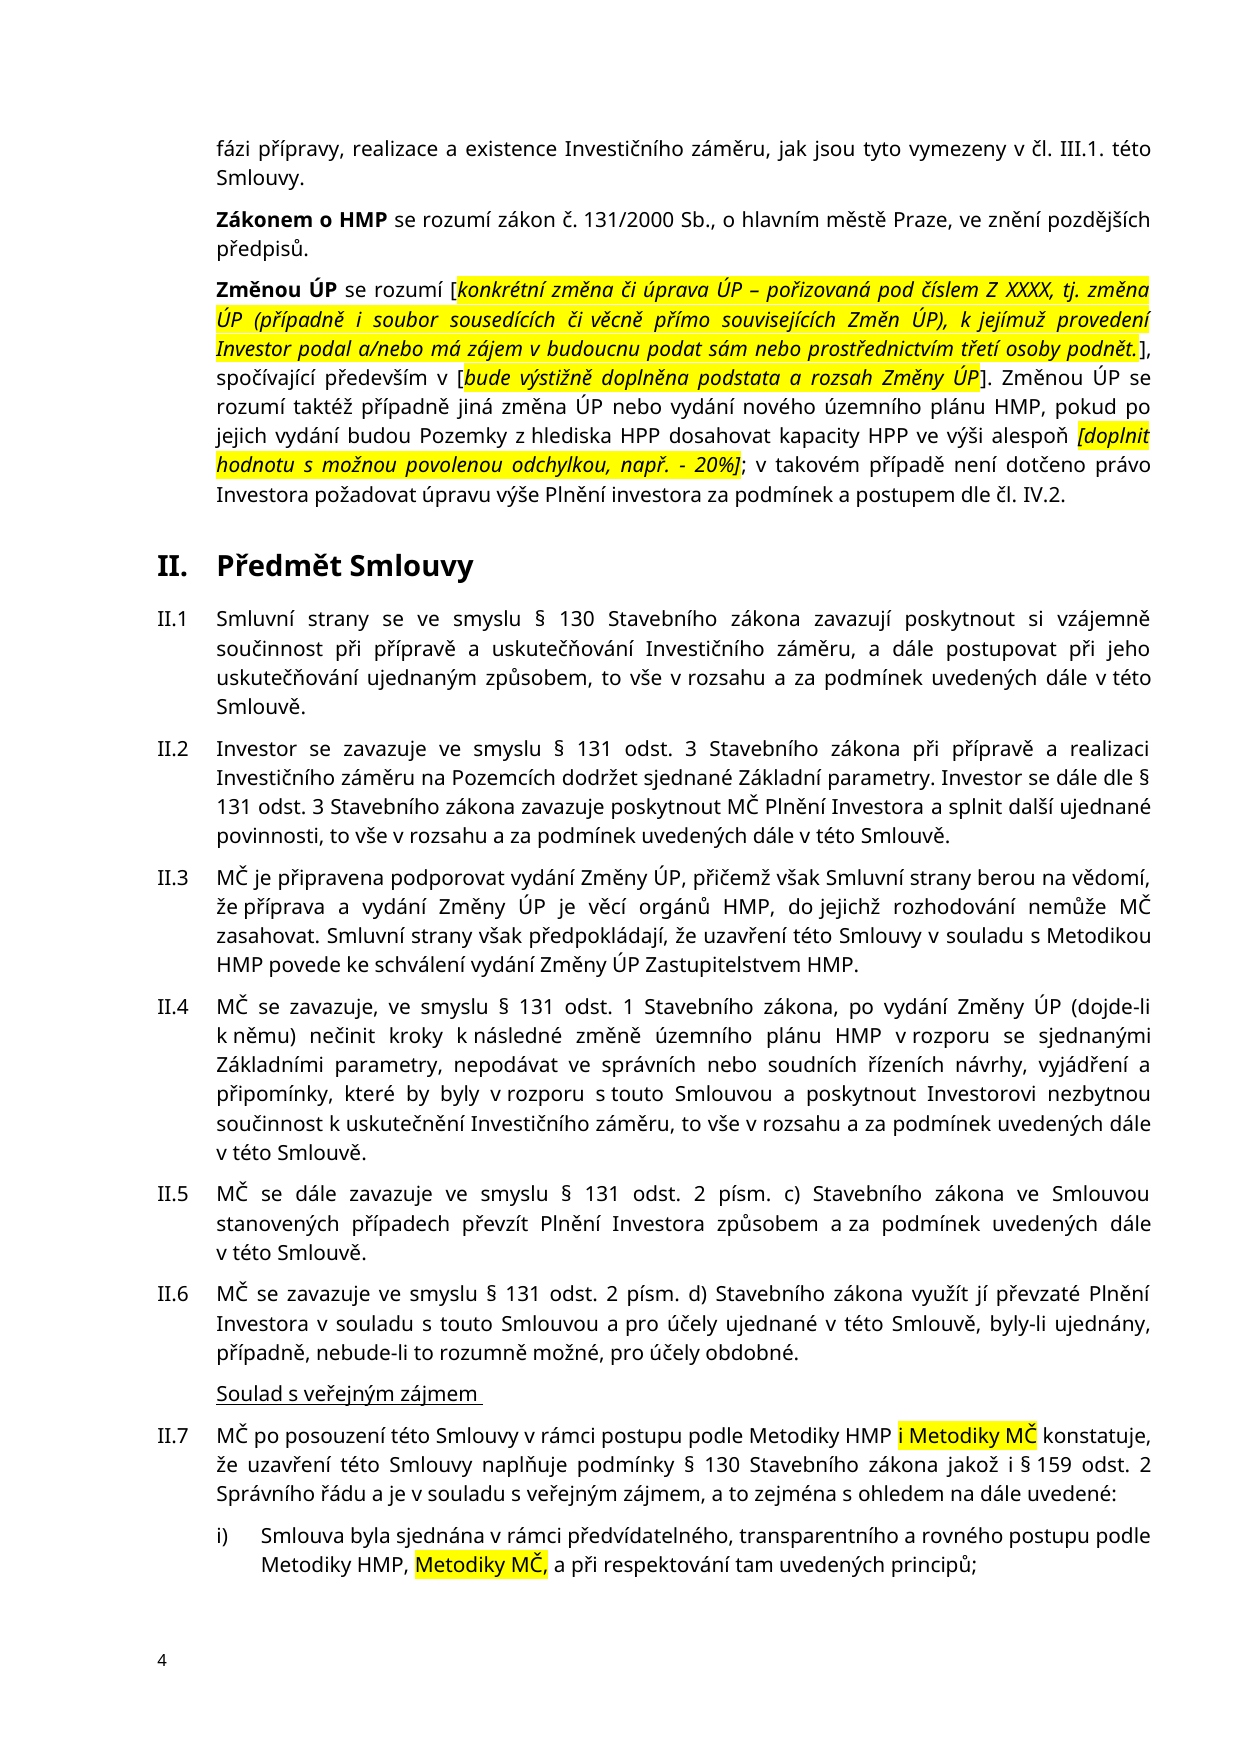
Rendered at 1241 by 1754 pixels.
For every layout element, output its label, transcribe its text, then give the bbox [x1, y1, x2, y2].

list Smlouva byla sjednána v rámci předvídatelného, transparentního a rovného postupu podle Metodiky HMP, Metodiky MČ, a při respektování tam uvedených principů; [216, 1520, 1152, 1578]
list Investor se zavazuje ve smyslu § 131 odst. 3 Stavebního zákona při přípravě a realizaci Investičního záměru na Pozemcích dodržet sjednané Základní parametry. Investor se dále dle § 131 odst. 3 Stavebního zákona zavazuje poskytnout MČ Plnění Investora a splnit další ujednané povinnosti, to vše v rozsahu a za podmínek uvedených dále v této Smlouvě. [157, 733, 1152, 849]
text Zákonem o HMP se rozumí zákon č. 131/2000 Sb., o hlavním městě Praze, ve znění pozdějších předpisů. [216, 204, 1152, 262]
list MČ je připravena podporovat vydání Změny ÚP, přičemž však Smluvní strany berou na vědomí, že příprava a vydání Změny ÚP je věcí orgánů HMP, do jejichž rozhodování nemůže MČ zasahovat. Smluvní strany však předpokládají, že uzavření této Smlouvy v souladu s Metodikou HMP povede ke schválení vydání Změny ÚP Zastupitelstvem HMP. [157, 862, 1152, 978]
text Změnou ÚP se rozumí [konkrétní změna či úprava ÚP – pořizovaná pod číslem Z XXXX, tj. změna ÚP (případně i soubor sousedících či věcně přímo souvisejících Změn ÚP), k jejímuž provedení Investor podal a/nebo má zájem v budoucnu podat sám nebo prostřednictvím třetí osoby podnět.], spočívající především v [bude výstižně doplněna podstata a rozsah Změny ÚP]. Změnou ÚP se rozumí taktéž případně jiná změna ÚP nebo vydání nového územního plánu HMP, pokud po jejich vydání budou Pozemky z hlediska HPP dosahovat kapacity HPP ve výši alespoň [doplnit hodnotu s možnou povolenou odchylkou, např. - 20%]; v takovém případě není dotčeno právo Investora požadovat úpravu výše Plnění investora za podmínek a postupem dle čl. IV.2. [216, 274, 1152, 508]
list MČ se dále zavazuje ve smyslu § 131 odst. 2 písm. c) Stavebního zákona ve Smlouvou stanovených případech převzít Plnění Investora způsobem a za podmínek uvedených dále v této Smlouvě. [157, 1178, 1152, 1266]
list Smluvní strany se ve smyslu § 130 Stavebního zákona zavazují poskytnout si vzájemně součinnost při přípravě a uskutečňování Investičního záměru, a dále postupovat při jeho uskutečňování ujednaným způsobem, to vše v rozsahu a za podmínek uvedených dále v této Smlouvě. [157, 603, 1152, 720]
list Soulad s veřejným zájmem [216, 1378, 1152, 1408]
list MČ se zavazuje ve smyslu § 131 odst. 2 písm. d) Stavebního zákona využít jí převzaté Plnění Investora v souladu s touto Smlouvou a pro účely ujednané v této Smlouvě, byly-li ujednány, případně, nebude-li to rozumně možné, pro účely obdobné. [157, 1278, 1152, 1366]
list MČ se zavazuje, ve smyslu § 131 odst. 1 Stavebního zákona, po vydání Změny ÚP (dojde-li k němu) nečinit kroky k následné změně územního plánu HMP v rozporu se sjednanými Základními parametry, nepodávat ve správních nebo soudních řízeních návrhy, vyjádření a připomínky, které by byly v rozporu s touto Smlouvou a poskytnout Investorovi nezbytnou součinnost k uskutečnění Investičního záměru, to vše v rozsahu a za podmínek uvedených dále v této Smlouvě. [157, 991, 1152, 1166]
subtitle Předmět Smlouvy [157, 545, 1152, 585]
list MČ po posouzení této Smlouvy v rámci postupu podle Metodiky HMP i Metodiky MČ konstatuje, že uzavření této Smlouvy naplňuje podmínky § 130 Stavebního zákona jakož i § 159 odst. 2 Správního řádu a je v souladu s veřejným zájmem, a to zejména s ohledem na dále uvedené: [157, 1420, 1152, 1508]
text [216, 133, 1152, 191]
